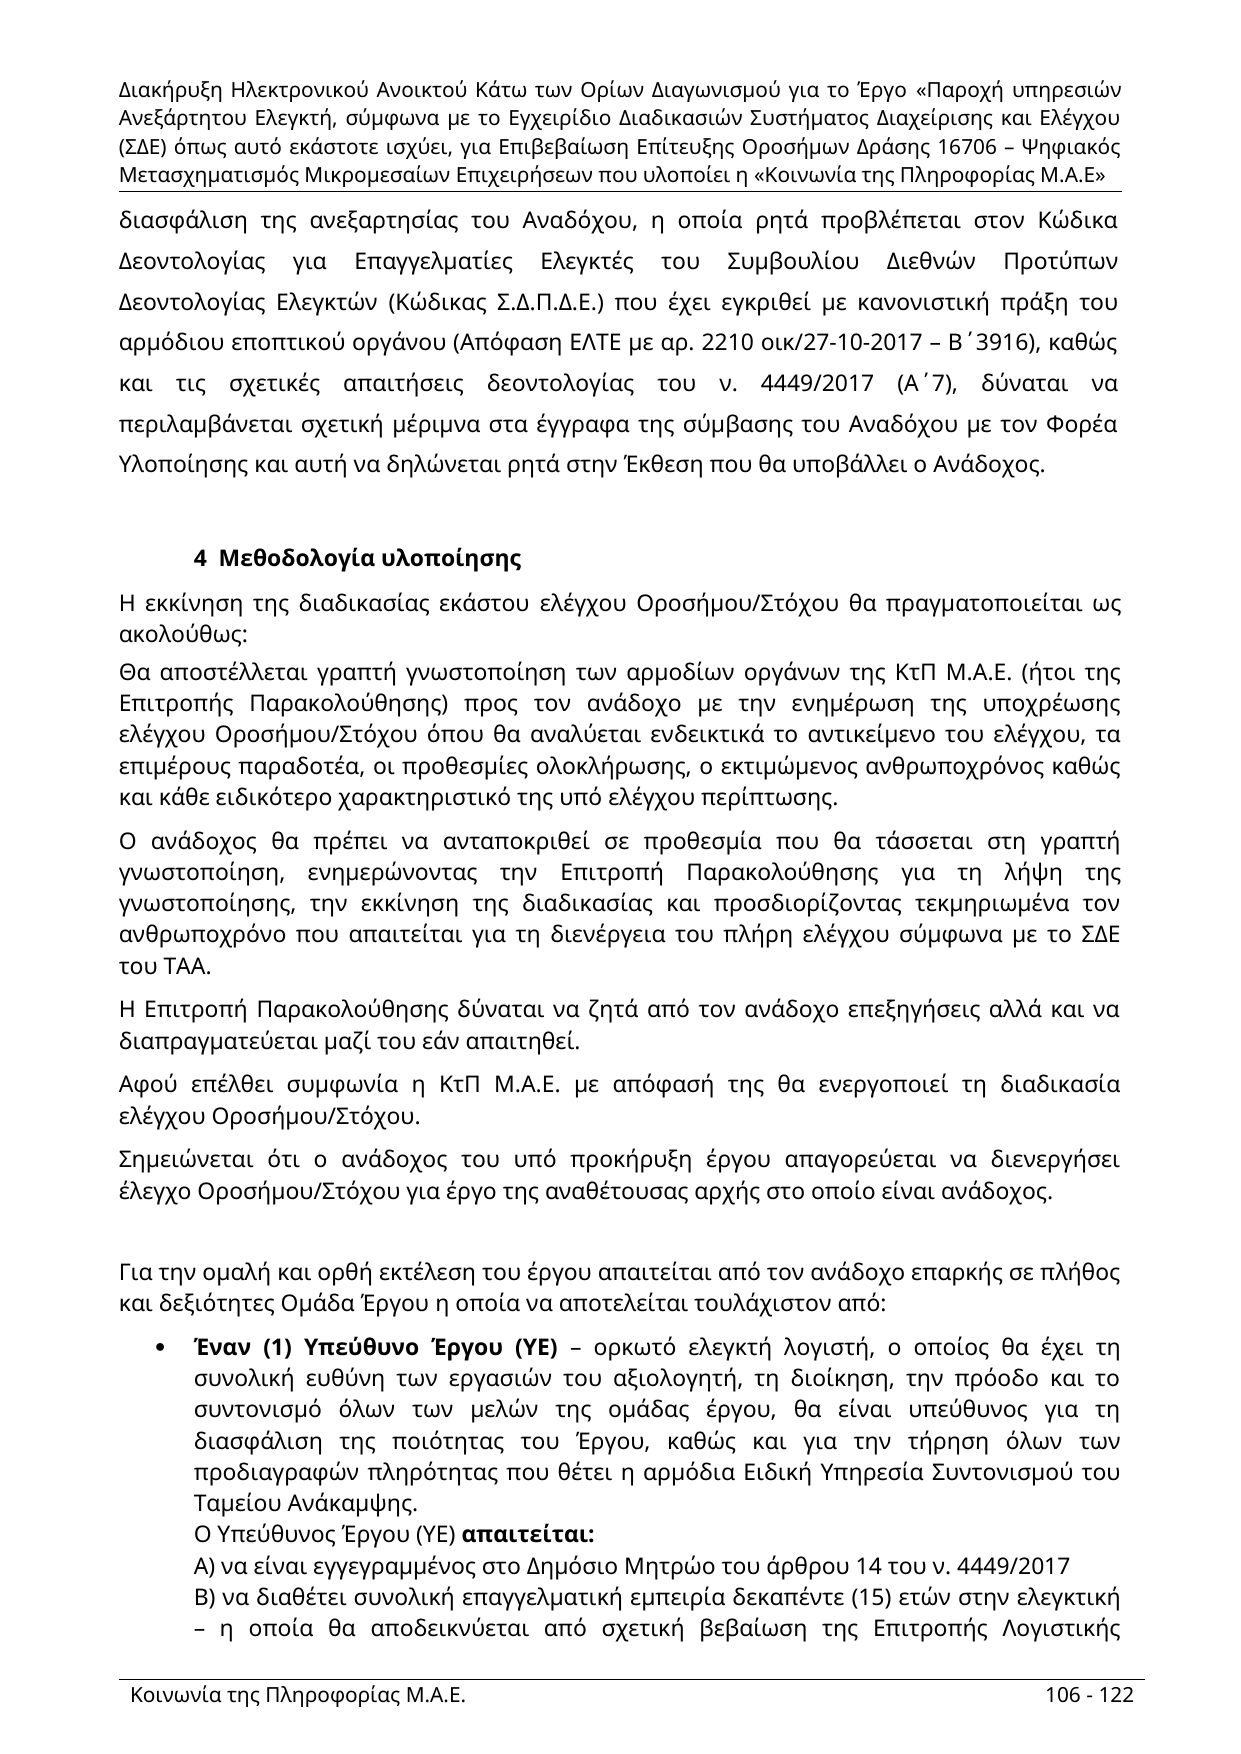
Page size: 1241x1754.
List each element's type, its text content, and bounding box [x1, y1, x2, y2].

text Α) να είναι εγγεγραμμένος στο Δημόσιο Μητρώο του άρθρου 14 του ν. 4449/2017 [193, 1550, 1122, 1581]
text Θα αποστέλλεται γραπτή γνωστοποίηση των αρμοδίων οργάνων της ΚτΠ Μ.Α.Ε. (ήτοι της Επιτροπής Παρακολούθησης) προς τον ανάδοχο με την ενημέρωση της υποχρέωσης ελέγχου Οροσήμου/Στόχου όπου θα αναλύεται ενδεικτικά το αντικείμενο του ελέγχου, τα επιμέρους παραδοτέα, οι προθεσμίες ολοκλήρωσης, ο εκτιμώμενος ανθρωποχρόνος καθώς και κάθε ειδικότερο χαρακτηριστικό της υπό ελέγχου περίπτωσης. [118, 656, 1122, 812]
text Σημειώνεται ότι ο ανάδοχος του υπό προκήρυξη έργου απαγορεύεται να διενεργήσει έλεγχο Οροσήμου/Στόχου για έργο της αναθέτουσας αρχής στο οποίο είναι ανάδοχος. [118, 1143, 1122, 1206]
text Αφού επέλθει συμφωνία η ΚτΠ Μ.Α.Ε. με απόφασή της θα ενεργοποιεί τη διαδικασία ελέγχου Οροσήμου/Στόχου. [118, 1068, 1122, 1131]
text Ο ανάδοχος θα πρέπει να ανταποκριθεί σε προθεσμία που θα τάσσεται στη γραπτή γνωστοποίηση, ενημερώνοντας την Επιτροπή Παρακολούθησης για τη λήψη της γνωστοποίησης, την εκκίνηση της διαδικασίας και προσδιορίζοντας τεκμηριωμένα τον ανθρωποχρόνο που απαιτείται για τη διενέργεια του πλήρη ελέγχου σύμφωνα με το ΣΔΕ του ΤΑΑ. [118, 825, 1122, 981]
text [118, 204, 1119, 479]
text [193, 1581, 1122, 1643]
text Η εκκίνηση της διαδικασίας εκάστου ελέγχου Οροσήμου/Στόχου θα πραγματοποιείται ως ακολούθως: [118, 587, 1122, 650]
list Έναν (1) Υπεύθυνο Έργου (ΥΕ) – ορκωτό ελεγκτή λογιστή, ο οποίος θα έχει τη συνολική ευθύνη των εργασιών του αξιολογητή, τη διοίκηση, την πρόοδο και το συντονισμό όλων των μελών της ομάδας έργου, θα είναι υπεύθυνος για τη διασφάλιση της ποιότητας του Έργου, καθώς και για την τήρηση όλων των προδιαγραφών πληρότητας που θέτει η αρμόδια Ειδική Υπηρεσία Συντονισμού του Ταμείου Ανάκαμψης. [156, 1331, 1122, 1518]
text Ο Υπεύθυνος Έργου (ΥΕ) απαιτείται: [193, 1518, 1122, 1550]
subtitle 4 Μεθοδολογία υλοποίησης [193, 542, 1122, 573]
text Για την ομαλή και ορθή εκτέλεση του έργου απαιτείται από τον ανάδοχο επαρκής σε πλήθος και δεξιότητες Ομάδα Έργου η οποία να αποτελείται τουλάχιστον από: [118, 1256, 1122, 1318]
text Η Επιτροπή Παρακολούθησης δύναται να ζητά από τον ανάδοχο επεξηγήσεις αλλά και να διαπραγματεύεται μαζί του εάν απαιτηθεί. [118, 993, 1122, 1056]
